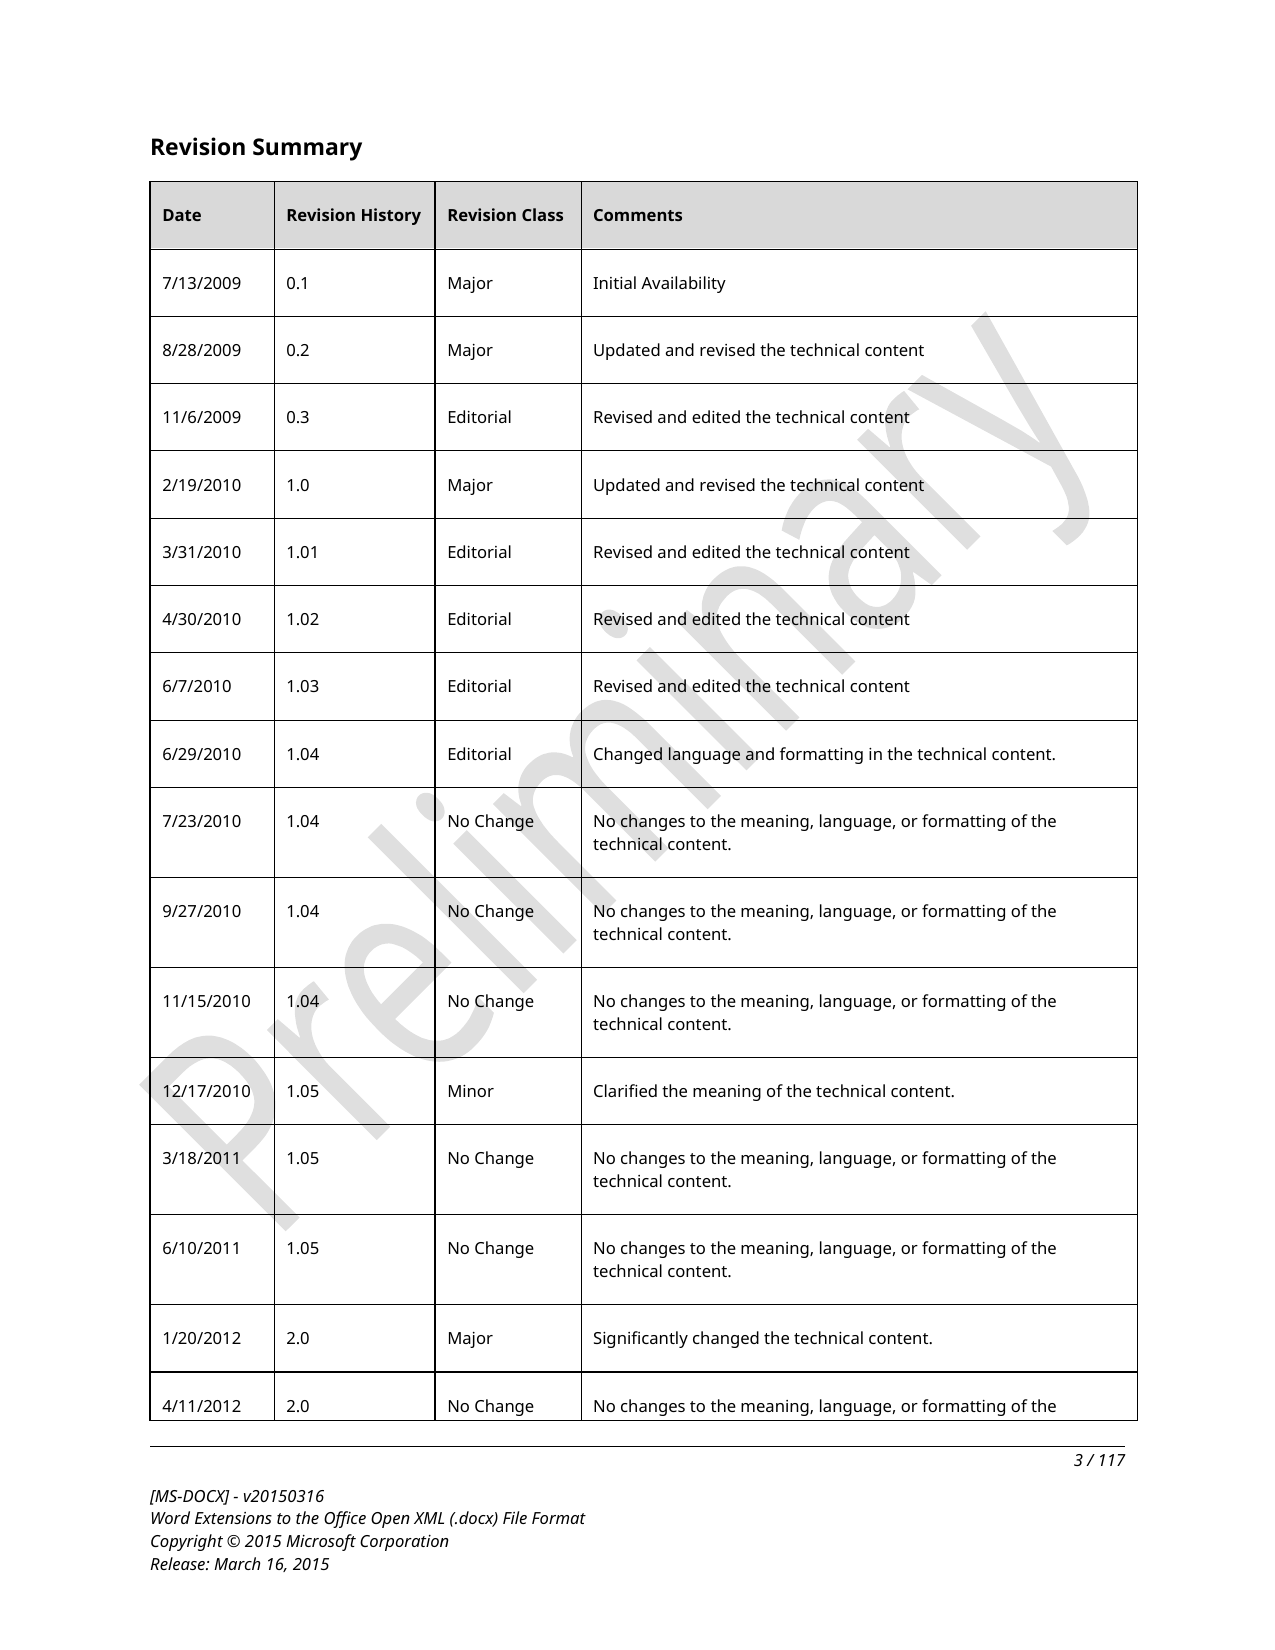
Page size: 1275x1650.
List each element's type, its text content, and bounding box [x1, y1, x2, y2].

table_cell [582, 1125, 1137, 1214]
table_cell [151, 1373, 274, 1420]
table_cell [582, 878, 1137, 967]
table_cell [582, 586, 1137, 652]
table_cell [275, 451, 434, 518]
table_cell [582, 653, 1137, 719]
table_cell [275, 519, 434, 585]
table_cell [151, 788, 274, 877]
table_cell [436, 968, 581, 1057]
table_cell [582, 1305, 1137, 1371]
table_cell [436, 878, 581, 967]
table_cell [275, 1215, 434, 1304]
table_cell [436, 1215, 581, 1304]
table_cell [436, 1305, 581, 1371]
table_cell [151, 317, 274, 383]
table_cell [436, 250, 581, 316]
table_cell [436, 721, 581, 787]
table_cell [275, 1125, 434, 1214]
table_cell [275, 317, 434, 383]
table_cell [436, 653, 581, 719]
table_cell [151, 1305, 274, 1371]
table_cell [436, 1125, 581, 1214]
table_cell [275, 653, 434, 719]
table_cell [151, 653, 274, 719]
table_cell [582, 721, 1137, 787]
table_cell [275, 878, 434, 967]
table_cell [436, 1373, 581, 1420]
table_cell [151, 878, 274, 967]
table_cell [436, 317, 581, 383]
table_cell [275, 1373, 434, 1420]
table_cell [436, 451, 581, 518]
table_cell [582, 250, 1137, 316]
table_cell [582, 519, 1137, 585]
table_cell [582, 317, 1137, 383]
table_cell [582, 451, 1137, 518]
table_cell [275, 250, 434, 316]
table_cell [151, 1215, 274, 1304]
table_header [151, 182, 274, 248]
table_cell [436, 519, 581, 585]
text Revision Summary [150, 131, 1125, 162]
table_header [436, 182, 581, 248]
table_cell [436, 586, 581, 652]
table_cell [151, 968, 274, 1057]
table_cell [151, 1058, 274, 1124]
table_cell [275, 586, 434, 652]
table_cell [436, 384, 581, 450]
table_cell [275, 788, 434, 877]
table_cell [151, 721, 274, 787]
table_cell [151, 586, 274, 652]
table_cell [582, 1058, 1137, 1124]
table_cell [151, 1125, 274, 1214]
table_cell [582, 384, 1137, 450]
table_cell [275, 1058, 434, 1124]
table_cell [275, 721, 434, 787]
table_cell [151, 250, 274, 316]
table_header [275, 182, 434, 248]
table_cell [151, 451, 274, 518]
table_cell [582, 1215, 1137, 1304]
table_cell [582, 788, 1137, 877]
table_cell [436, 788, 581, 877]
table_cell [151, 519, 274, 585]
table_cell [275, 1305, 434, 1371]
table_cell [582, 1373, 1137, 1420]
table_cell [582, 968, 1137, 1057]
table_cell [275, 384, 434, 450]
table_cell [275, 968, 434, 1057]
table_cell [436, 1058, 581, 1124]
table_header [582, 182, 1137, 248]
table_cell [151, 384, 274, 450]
